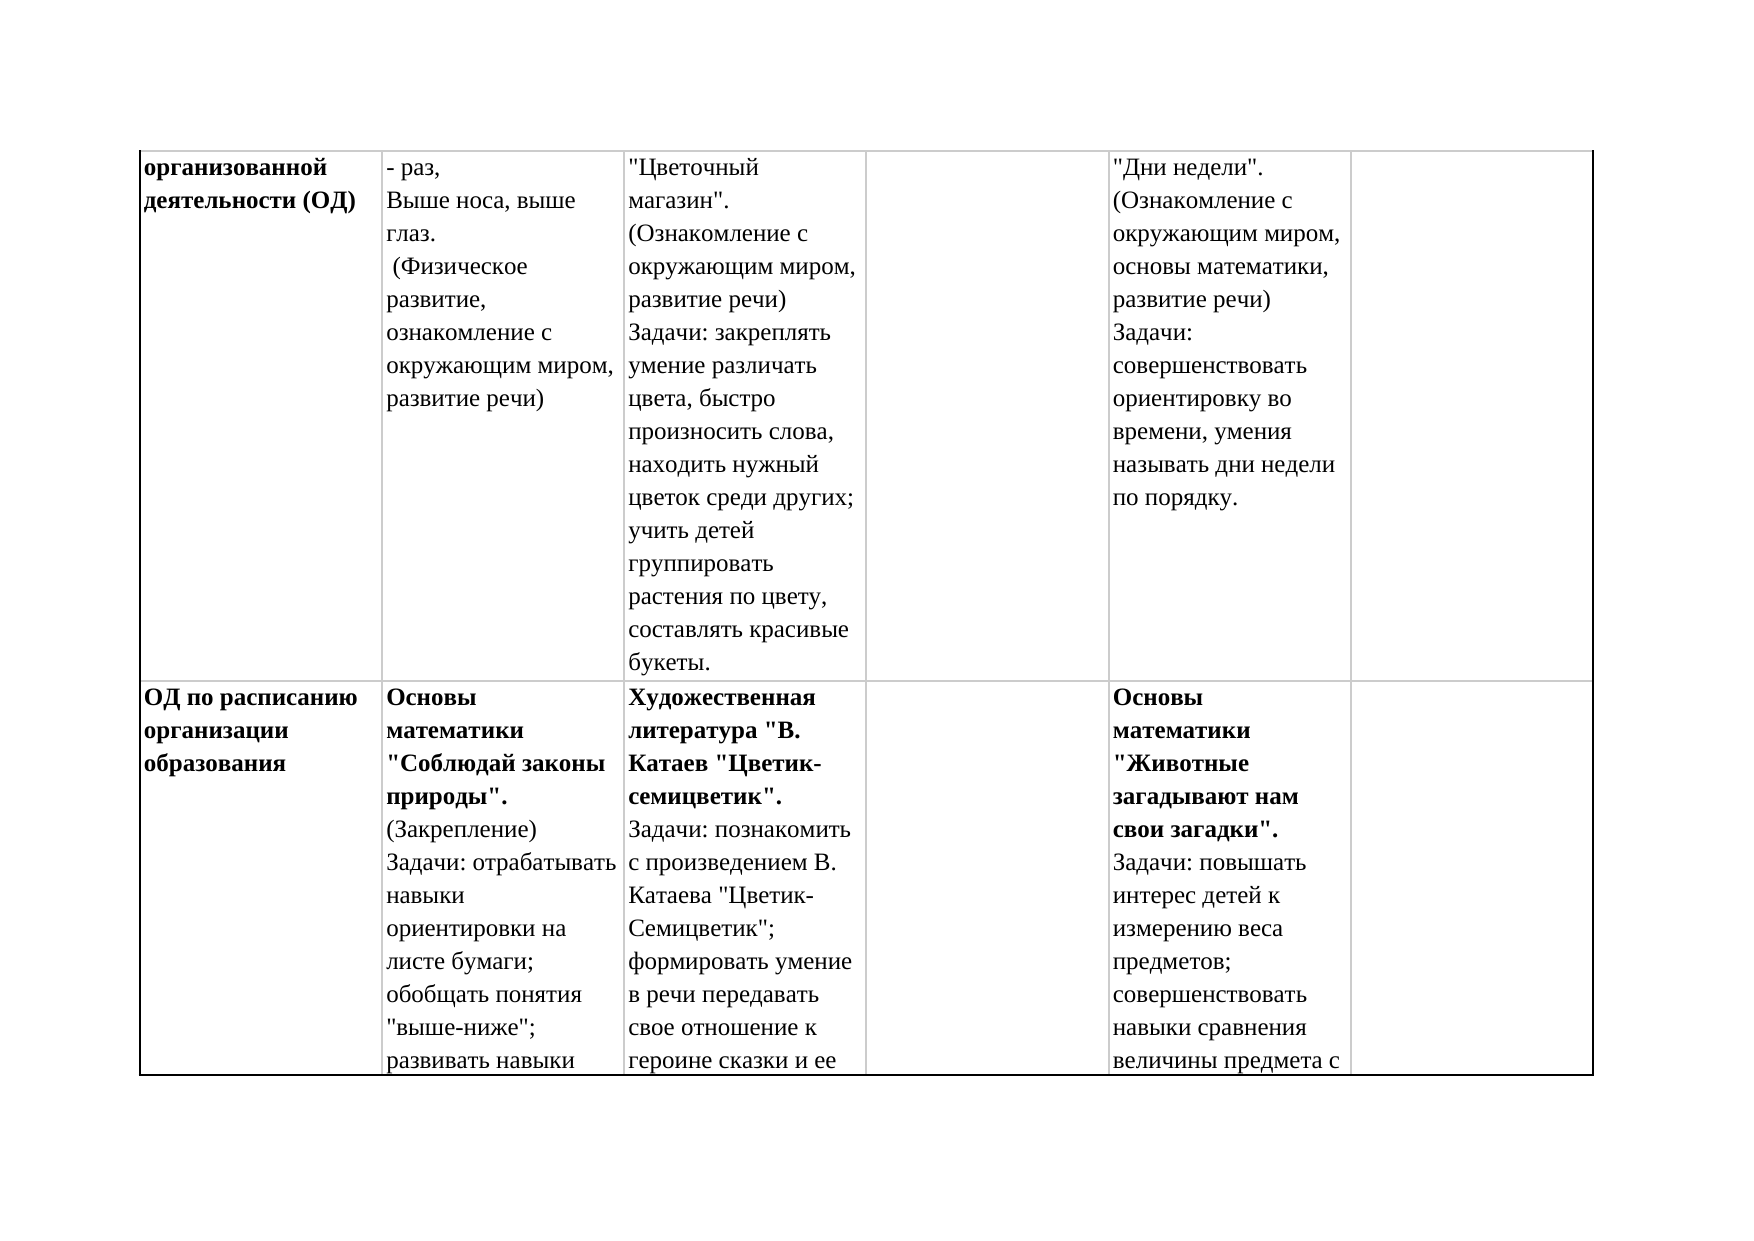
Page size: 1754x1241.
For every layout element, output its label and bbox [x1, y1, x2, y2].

table_cell [1352, 682, 1592, 1074]
table_cell [625, 152, 865, 680]
table_cell [867, 682, 1108, 1074]
table_cell [867, 152, 1108, 680]
table_cell [625, 682, 865, 1074]
table_cell [141, 152, 381, 680]
table_cell [383, 152, 623, 680]
table_cell [1110, 682, 1350, 1074]
table_cell [1352, 152, 1592, 680]
table_cell [141, 682, 381, 1074]
table_cell [1110, 152, 1350, 680]
table_cell [383, 682, 623, 1074]
